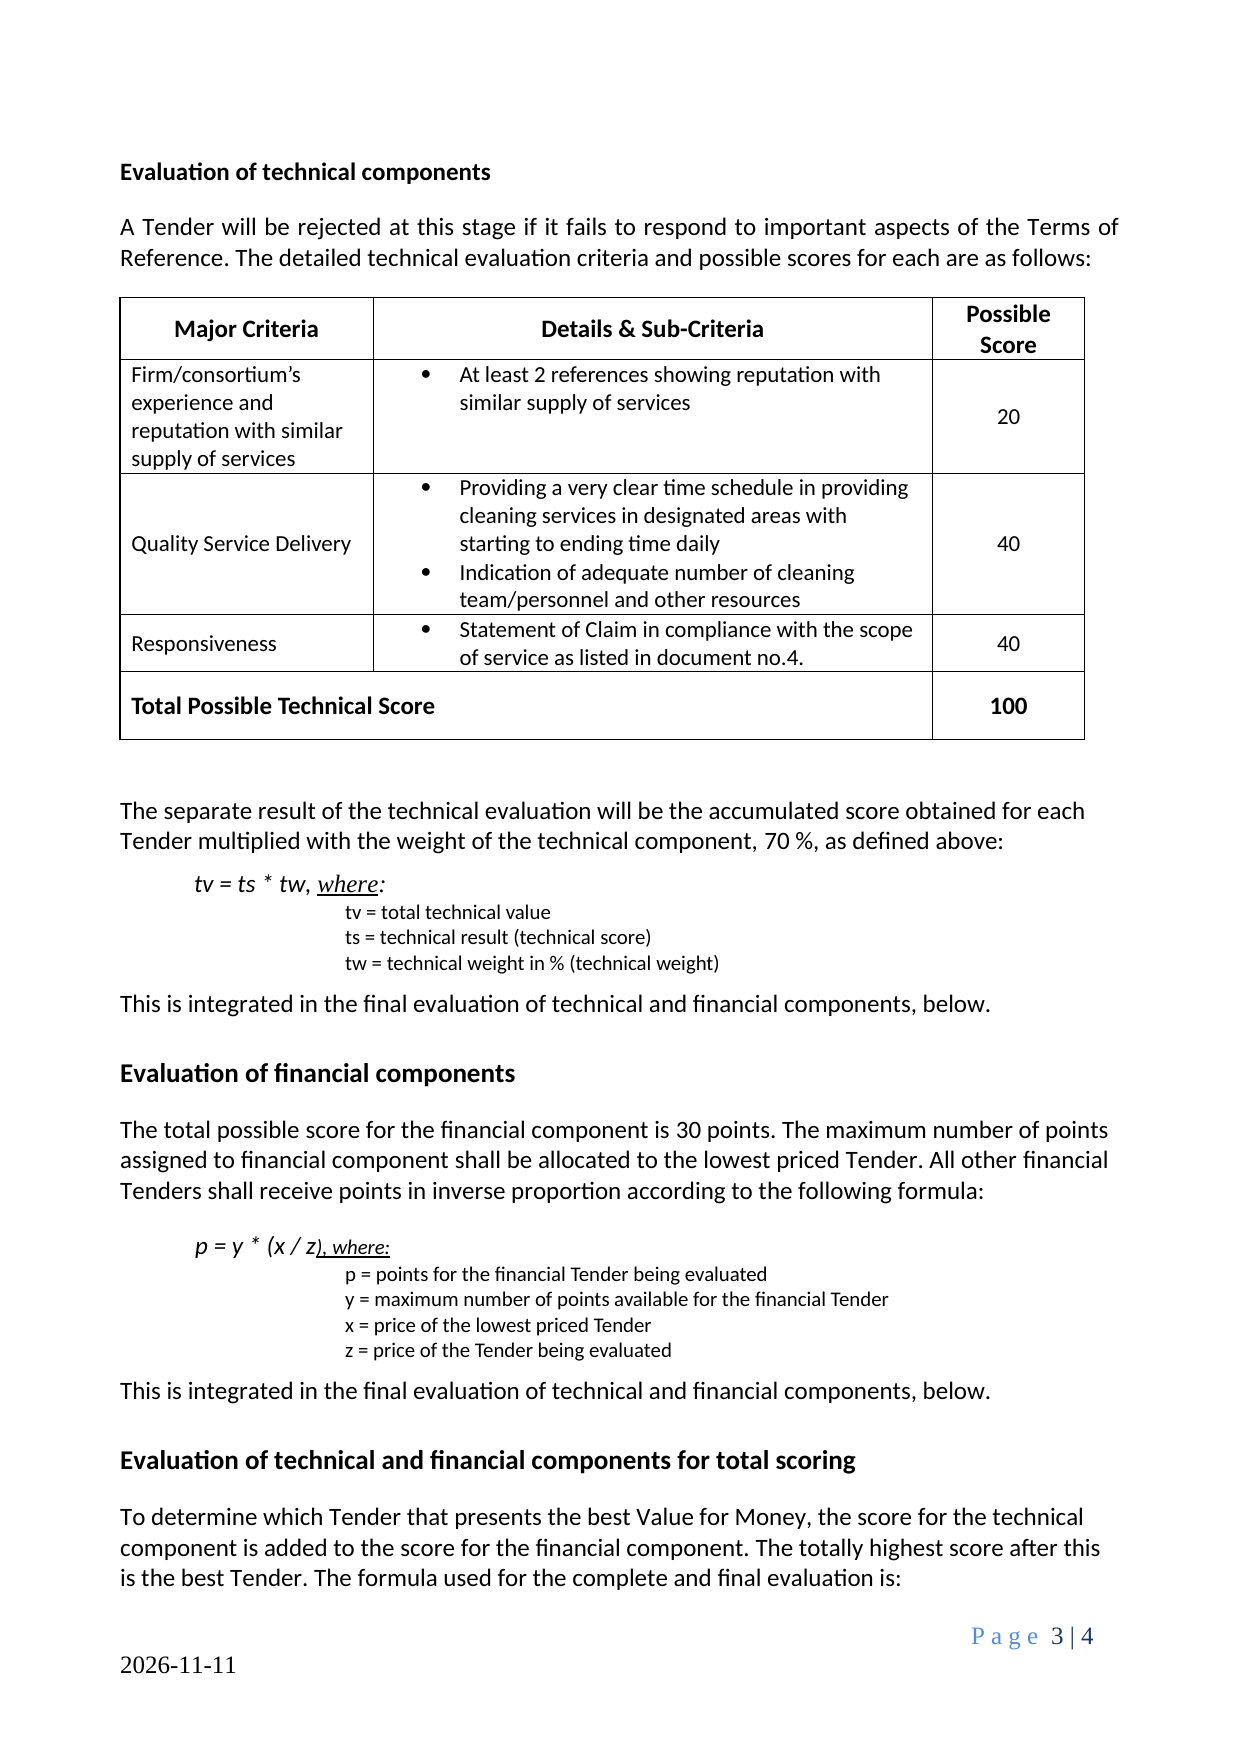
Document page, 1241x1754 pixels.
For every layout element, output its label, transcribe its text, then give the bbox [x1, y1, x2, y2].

table_cell Providing a very clear time schedule in providing cleaning services in designated areas with starting to ending time daily Indication of adequate number of cleaning team/personnel and other resources [374, 474, 932, 614]
table_cell Total Possible Technical Score [121, 672, 932, 738]
list tw = technical weight in % (technical weight) [345, 950, 1120, 975]
table_cell 20 [933, 360, 1084, 472]
text The total possible score for the financial component is 30 points. The maximum number of points assigned to financial component shall be allocated to the lowest priced Tender. All other financial Tenders shall receive points in inverse proportion according to the following formula: [120, 1114, 1120, 1205]
text To determine which Tender that presents the best Value for Money, the score for the technical component is added to the score for the financial component. The totally highest score after this is the best Tender. The formula used for the complete and final evaluation is: [120, 1501, 1120, 1593]
text p = y * (x / z), where: [120, 1230, 1120, 1261]
list p = points for the financial Tender being evaluated [345, 1261, 1120, 1286]
subtitle Evaluation of technical components [120, 156, 1120, 186]
table_cell Statement of Claim in compliance with the scope of service as listed in document no.4. [374, 615, 932, 671]
table_cell At least 2 references showing reputation with similar supply of services [374, 360, 932, 472]
table_cell Firm/consortium’s experience and reputation with similar supply of services [121, 360, 373, 472]
table_cell Responsiveness [121, 615, 373, 671]
list z = price of the Tender being evaluated [345, 1337, 1120, 1363]
table_cell 40 [933, 474, 1084, 614]
list y = maximum number of points available for the financial Tender [345, 1286, 1120, 1312]
text This is integrated in the final evaluation of technical and financial components, below. [120, 988, 1120, 1018]
table_cell Quality Service Delivery [121, 474, 373, 614]
table_header Possible Score [933, 298, 1084, 359]
text The separate result of the technical evaluation will be the accumulated score obtained for each Tender multiplied with the weight of the technical component, 70 %, as defined above: [120, 795, 1120, 856]
table_header Details & Sub-Criteria [374, 298, 932, 359]
table_cell 40 [933, 615, 1084, 671]
list x = price of the lowest priced Tender [345, 1312, 1120, 1337]
subtitle Evaluation of technical and financial components for total scoring [120, 1443, 1120, 1476]
text A Tender will be rejected at this stage if it fails to respond to important aspects of the Terms of Reference. The detailed technical evaluation criteria and possible scores for each are as follows: [120, 211, 1120, 272]
list tv = total technical value [345, 899, 1120, 924]
table_header Major Criteria [121, 298, 373, 359]
text tv = ts * tw, where: [194, 868, 1120, 899]
subtitle Evaluation of financial components [120, 1056, 1120, 1089]
text This is integrated in the final evaluation of technical and financial components, below. [120, 1375, 1120, 1406]
table_cell 100 [933, 672, 1084, 738]
list ts = technical result (technical score) [345, 924, 1120, 950]
